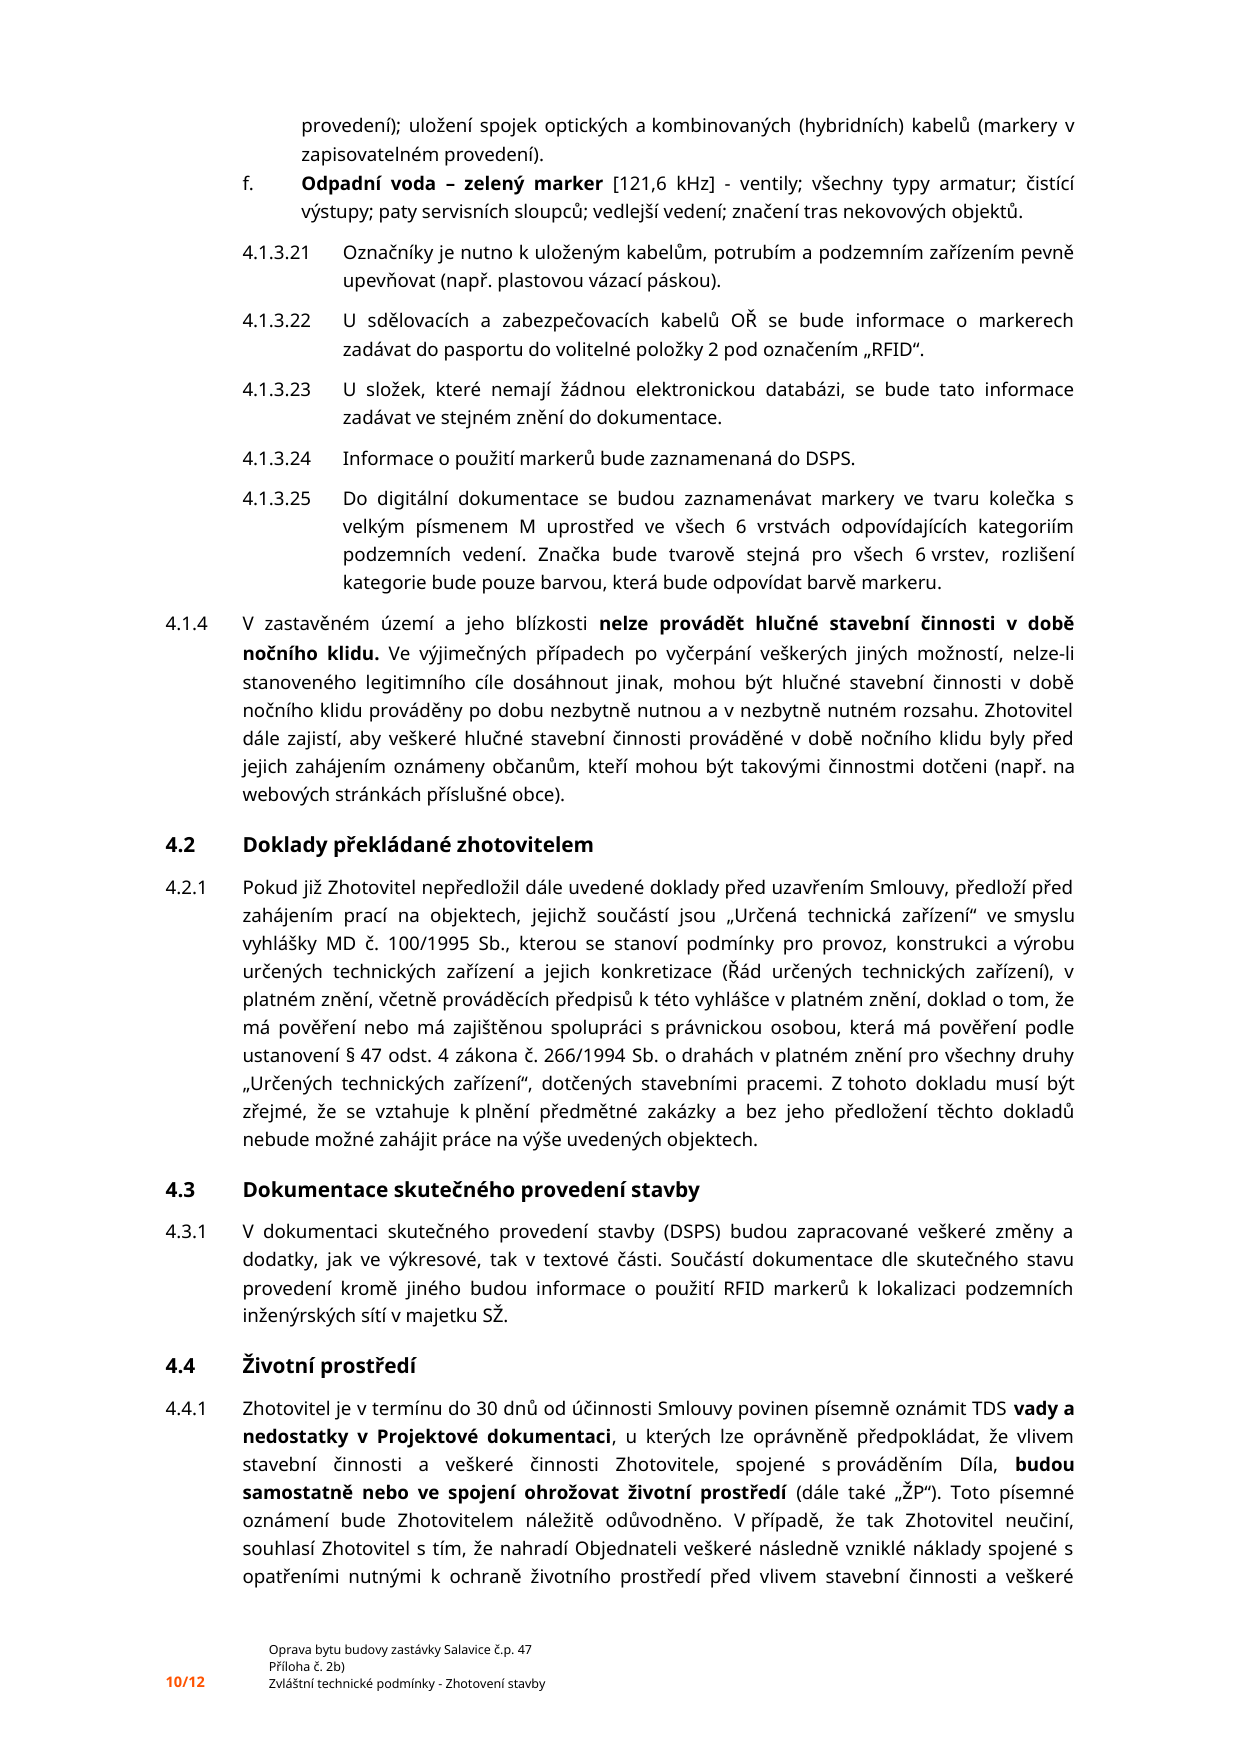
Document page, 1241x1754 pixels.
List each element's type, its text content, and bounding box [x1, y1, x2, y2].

list Do digitální dokumentace se budou zaznamenávat markery ve tvaru kolečka s velkým písmenem M uprostřed ve všech 6 vrstvách odpovídajících kategoriím podzemních vedení. Značka bude tvarově stejná pro všech 6 vrstev, rozlišení kategorie bude pouze barvou, která bude odpovídat barvě markeru. [242, 485, 1075, 595]
list Informace o použití markerů bude zaznamenaná do DSPS. [242, 445, 1075, 470]
list Doklady překládané zhotovitelem [165, 830, 1075, 859]
list Označníky je nutno k uloženým kabelům, potrubím a podzemním zařízením pevně upevňovat (např. plastovou vázací páskou). [242, 239, 1075, 293]
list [242, 112, 1075, 167]
list U složek, které nemají žádnou elektronickou databázi, se bude tato informace zadávat ve stejném znění do dokumentace. [242, 376, 1075, 430]
list Životní prostředí [165, 1352, 1075, 1380]
list Pokud již Zhotovitel nepředložil dále uvedené doklady před uzavřením Smlouvy, předloží před zahájením prací na objektech, jejichž součástí jsou „Určená technická zařízení“ ve smyslu vyhlášky MD č. 100/1995 Sb., kterou se stanoví podmínky pro provoz, konstrukci a výrobu určených technických zařízení a jejich konkretizace (Řád určených technických zařízení), v platném znění, včetně prováděcích předpisů k této vyhlášce v platném znění, doklad o tom, že má pověření nebo má zajištěnou spolupráci s právnickou osobou, která má pověření podle ustanovení § 47 odst. 4 zákona č. 266/1994 Sb. o drahách v platném znění pro všechny druhy „Určených technických zařízení“, dotčených stavebními pracemi. Z tohoto dokladu musí být zřejmé, že se vztahuje k plnění předmětné zakázky a bez jeho předložení těchto dokladů nebude možné zahájit práce na výše uvedených objektech. [165, 874, 1075, 1152]
list Odpadní voda – zelený marker [121,6 kHz] - ventily; všechny typy armatur; čistící výstupy; paty servisních sloupců; vedlejší vedení; značení tras nekovových objektů. [242, 171, 1075, 224]
list U sdělovacích a zabezpečovacích kabelů OŘ se bude informace o markerech zadávat do pasportu do volitelné položky 2 pod označením „RFID“. [242, 308, 1075, 361]
list V dokumentaci skutečného provedení stavby (DSPS) budou zapracované veškeré změny a dodatky, jak ve výkresové, tak v textové části. Součástí dokumentace dle skutečného stavu provedení kromě jiného budou informace o použití RFID markerů k lokalizaci podzemních inženýrských sítí v majetku SŽ. [165, 1219, 1075, 1328]
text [165, 1395, 1075, 1589]
list V zastavěném území a jeho blízkosti nelze provádět hlučné stavební činnosti v době nočního klidu. Ve výjimečných případech po vyčerpání veškerých jiných možností, nelze-li stanoveného legitimního cíle dosáhnout jinak, mohou být hlučné stavební činnosti v době nočního klidu prováděny po dobu nezbytně nutnou a v nezbytně nutném rozsahu. Zhotovitel dále zajistí, aby veškeré hlučné stavební činnosti prováděné v době nočního klidu byly před jejich zahájením oznámeny občanům, kteří mohou být takovými činnostmi dotčeni (např. na webových stránkách příslušné obce). [165, 610, 1075, 807]
list Dokumentace skutečného provedení stavby [165, 1175, 1075, 1203]
